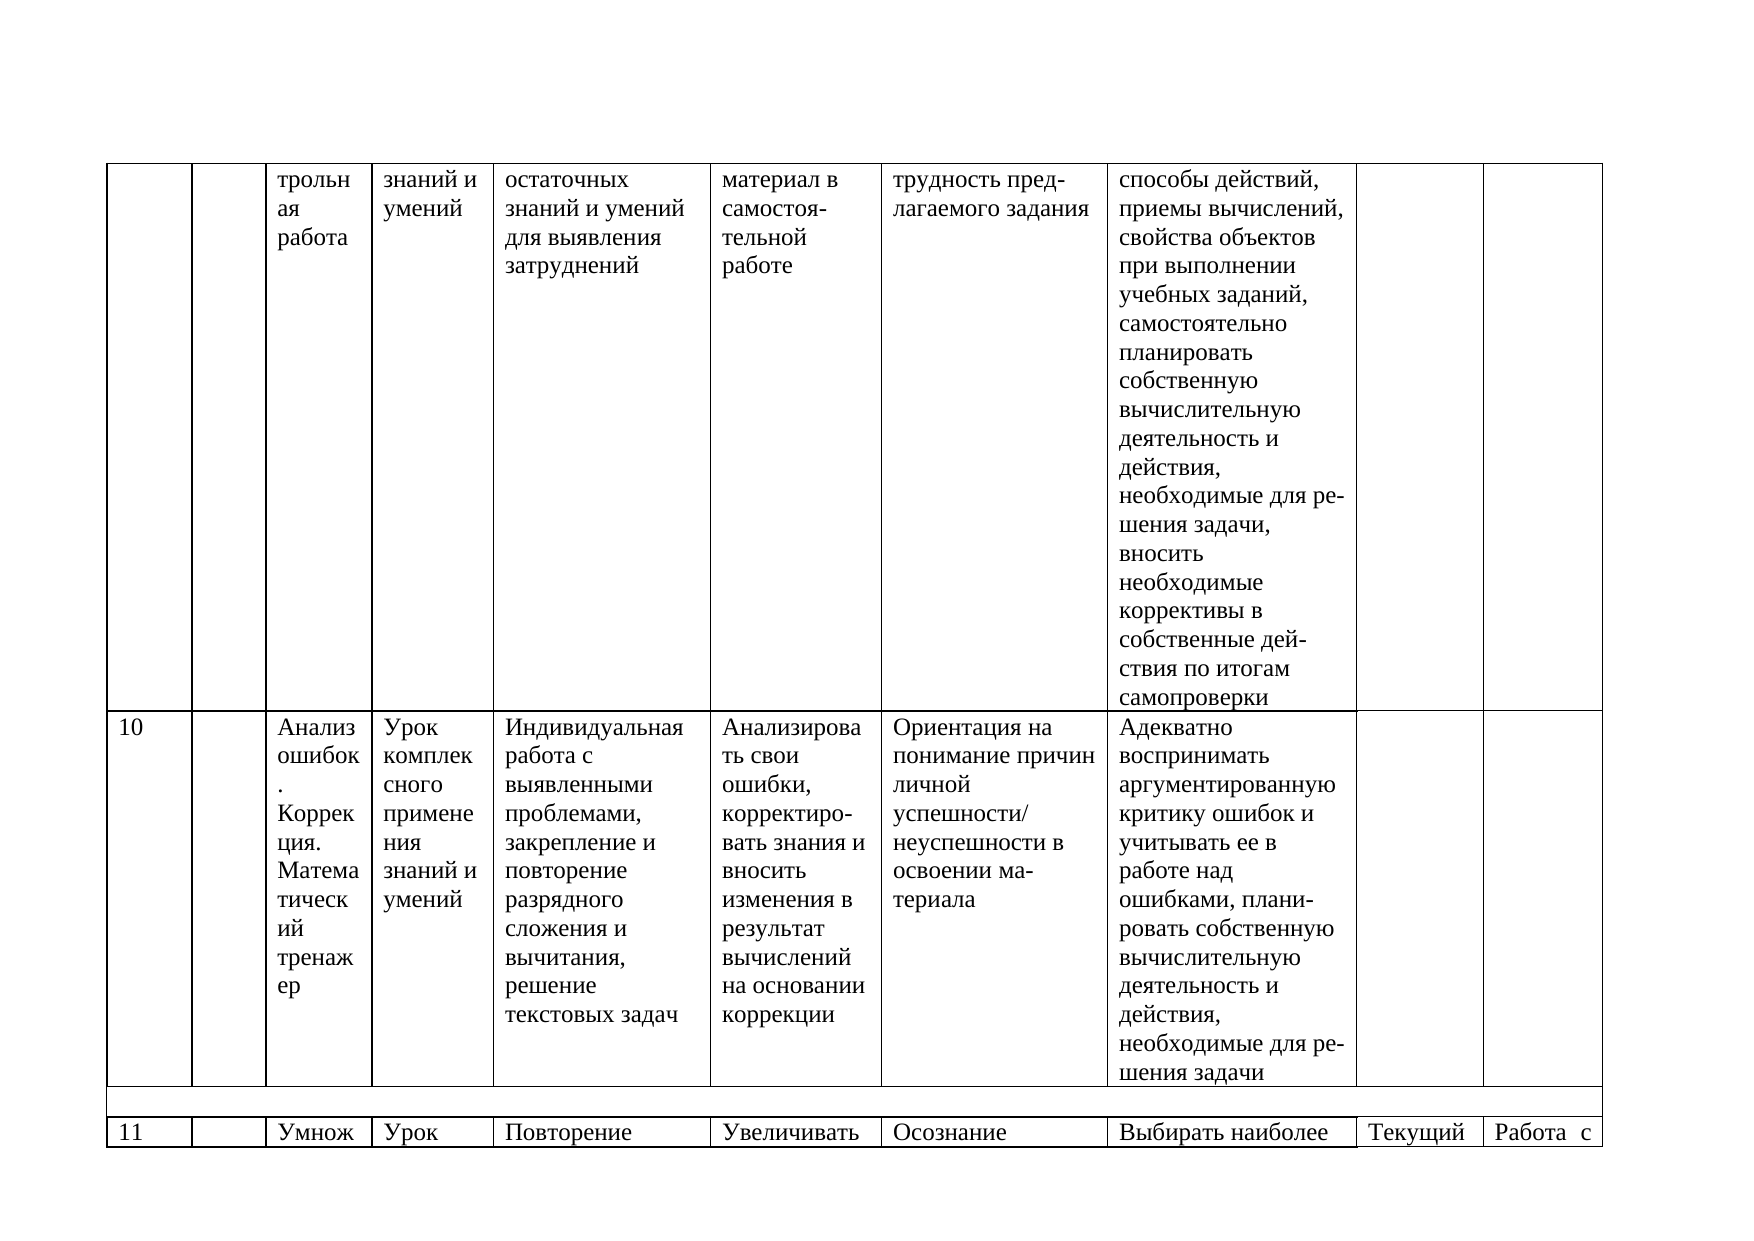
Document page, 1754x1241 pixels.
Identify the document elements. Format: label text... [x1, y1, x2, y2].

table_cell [882, 164, 1107, 710]
table_cell Работа с диском [1484, 1117, 1602, 1146]
table_cell [193, 1118, 265, 1146]
table_cell Анализ ошибок. Коррекция. Математический тренажер [267, 712, 371, 1086]
table_cell 11 [108, 1118, 191, 1146]
table_cell 10 [108, 712, 191, 1086]
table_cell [1108, 1118, 1356, 1146]
table_cell Ориентация на понимание причин личной успешности/ неуспешности в освоении материала [882, 712, 1107, 1086]
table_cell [267, 164, 371, 710]
table_cell Адекватно воспринимать аргументированную критику ошибок и учитывать ее в работе над ошибками, планировать собственную вычислительную деятельность и действия, необходимые для решения задачи [1108, 712, 1356, 1086]
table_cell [494, 1118, 710, 1146]
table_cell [1357, 1117, 1483, 1146]
table_cell [1357, 711, 1483, 1086]
table_cell [1484, 164, 1602, 710]
table_cell Урок комплексного применения знаний и умений [373, 712, 493, 1086]
table_cell [193, 712, 265, 1086]
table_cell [882, 1118, 1107, 1146]
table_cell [711, 1118, 881, 1146]
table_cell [267, 1118, 371, 1146]
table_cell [1108, 164, 1356, 710]
table_cell [1484, 711, 1602, 1086]
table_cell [373, 1118, 493, 1146]
table_cell Анализировать свои ошибки, корректировать знания и вносить изменения в результат вычислений на основании коррекции [711, 712, 881, 1086]
table_cell 9 [108, 164, 191, 710]
table_cell [107, 1087, 1602, 1116]
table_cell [494, 164, 710, 710]
table_cell [1357, 164, 1483, 710]
table_cell Индивидуальная работа с выявленными проблемами, закрепление и повторение разрядного сложения и вычитания, решение текстовых задач [494, 712, 710, 1086]
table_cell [711, 164, 881, 710]
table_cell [373, 164, 493, 710]
table_cell [193, 164, 265, 710]
